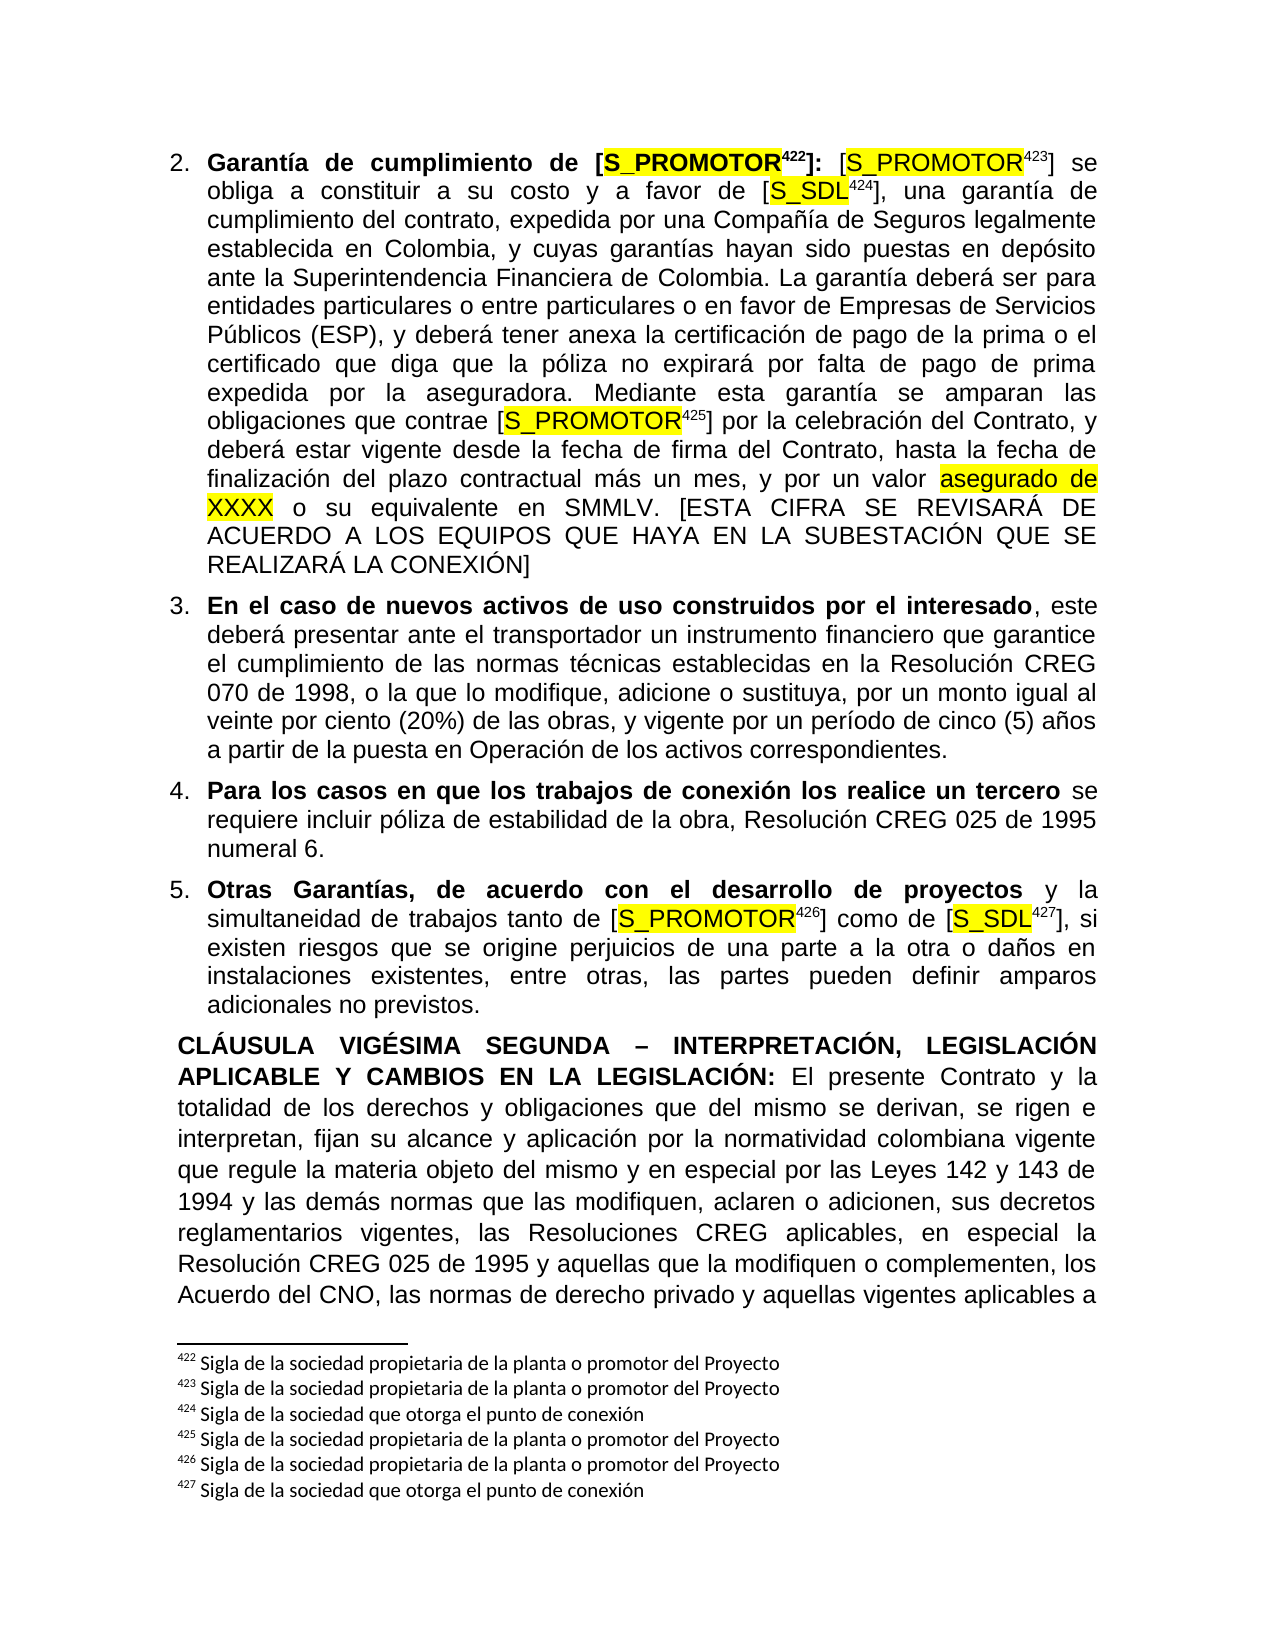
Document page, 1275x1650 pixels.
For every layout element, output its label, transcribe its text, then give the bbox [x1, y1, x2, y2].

list Otras Garantías, de acuerdo con el desarrollo de proyectos y la simultaneidad de trabajos tanto de [S_PROMOTOR] como de [S_SDL], si existen riesgos que se origine perjuicios de una parte a la otra o daños en instalaciones existentes, entre otras, las partes pueden definir amparos adicionales no previstos. [169, 875, 1098, 1019]
list Para los casos en que los trabajos de conexión los realice un tercero se requiere incluir póliza de estabilidad de la obra, Resolución CREG 025 de 1995 numeral 6. [169, 776, 1098, 863]
list En el caso de nuevos activos de uso construidos por el interesado, este deberá presentar ante el transportador un instrumento financiero que garantice el cumplimiento de las normas técnicas establecidas en la Resolución CREG 070 de 1998, o la que lo modifique, adicione o sustituya, por un monto igual al veinte por ciento (20%) de las obras, y vigente por un período de cinco (5) años a partir de la puesta en Operación de los activos correspondientes. [169, 591, 1098, 764]
list Garantía de cumplimiento de [S_PROMOTOR]: [S_PROMOTOR] se obliga a constituir a su costo y a favor de [S_SDL], una garantía de cumplimiento del contrato, expedida por una Compañía de Seguros legalmente establecida en Colombia, y cuyas garantías hayan sido puestas en depósito ante la Superintendencia Financiera de Colombia. La garantía deberá ser para entidades particulares o entre particulares o en favor de Empresas de Servicios Públicos (ESP), y deberá tener anexa la certificación de pago de la prima o el certificado que diga que la póliza no expirará por falta de pago de prima expedida por la aseguradora. Mediante esta garantía se amparan las obligaciones que contrae [S_PROMOTOR] por la celebración del Contrato, y deberá estar vigente desde la fecha de firma del Contrato, hasta la fecha de finalización del plazo contractual más un mes, y por un valor asegurado de XXXX o su equivalente en SMMLV. [ESTA CIFRA SE REVISARÁ DE ACUERDO A LOS EQUIPOS QUE HAYA EN LA SUBESTACIÓN QUE SE REALIZARÁ LA CONEXIÓN] [169, 148, 1098, 579]
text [177, 1031, 1098, 1308]
